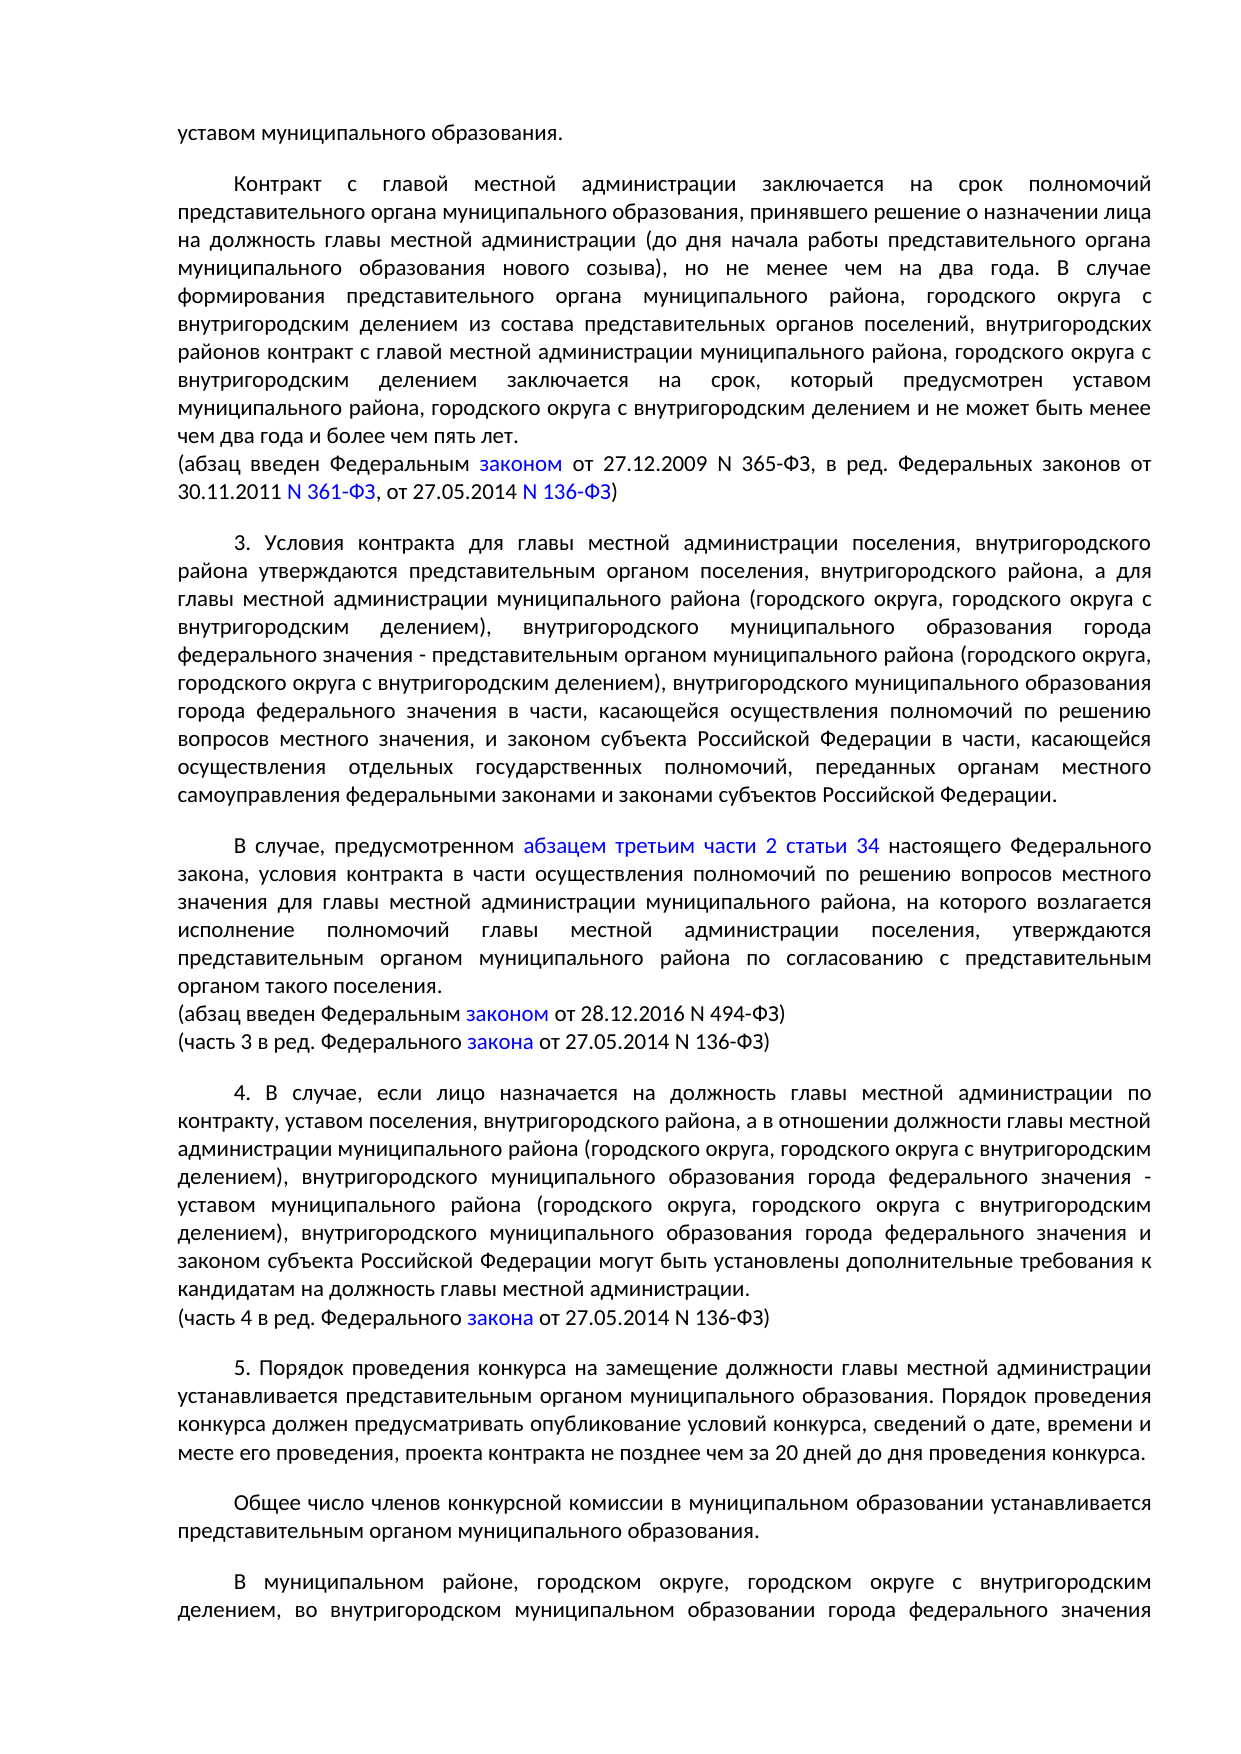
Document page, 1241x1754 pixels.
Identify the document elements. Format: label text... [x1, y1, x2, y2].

text (абзац введен Федеральным законом от 27.12.2009 N 365-ФЗ, в ред. Федеральных законов от 30.11.2011 N 361-ФЗ, от 27.05.2014 N 136-ФЗ) [177, 449, 1152, 505]
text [177, 118, 1152, 146]
text 5. Порядок проведения конкурса на замещение должности главы местной администрации устанавливается представительным органом муниципального образования. Порядок проведения конкурса должен предусматривать опубликование условий конкурса, сведений о дате, времени и месте его проведения, проекта контракта не позднее чем за 20 дней до дня проведения конкурса. [177, 1353, 1152, 1466]
text (часть 4 в ред. Федерального закона от 27.05.2014 N 136-ФЗ) [177, 1303, 1152, 1331]
text Общее число членов конкурсной комиссии в муниципальном образовании устанавливается представительным органом муниципального образования. [177, 1488, 1152, 1544]
text (абзац введен Федеральным законом от 28.12.2016 N 494-ФЗ) [177, 999, 1152, 1027]
text В случае, предусмотренном абзацем третьим части 2 статьи 34 настоящего Федерального закона, условия контракта в части осуществления полномочий по решению вопросов местного значения для главы местной администрации муниципального района, на которого возлагается исполнение полномочий главы местной администрации поселения, утверждаются представительным органом муниципального района по согласованию с представительным органом такого поселения. [177, 831, 1152, 999]
text Контракт с главой местной администрации заключается на срок полномочий представительного органа муниципального образования, принявшего решение о назначении лица на должность главы местной администрации (до дня начала работы представительного органа муниципального образования нового созыва), но не менее чем на два года. В случае формирования представительного органа муниципального района, городского округа с внутригородским делением из состава представительных органов поселений, внутригородских районов контракт с главой местной администрации муниципального района, городского округа с внутригородским делением заключается на срок, который предусмотрен уставом муниципального района, городского округа с внутригородским делением и не может быть менее чем два года и более чем пять лет. [177, 169, 1152, 449]
text (часть 3 в ред. Федерального закона от 27.05.2014 N 136-ФЗ) [177, 1027, 1152, 1056]
text 3. Условия контракта для главы местной администрации поселения, внутригородского района утверждаются представительным органом поселения, внутригородского района, а для главы местной администрации муниципального района (городского округа, городского округа с внутригородским делением), внутригородского муниципального образования города федерального значения - представительным органом муниципального района (городского округа, городского округа с внутригородским делением), внутригородского муниципального образования города федерального значения в части, касающейся осуществления полномочий по решению вопросов местного значения, и законом субъекта Российской Федерации в части, касающейся осуществления отдельных государственных полномочий, переданных органам местного самоуправления федеральными законами и законами субъектов Российской Федерации. [177, 528, 1152, 808]
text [177, 1567, 1152, 1623]
text 4. В случае, если лицо назначается на должность главы местной администрации по контракту, уставом поселения, внутригородского района, а в отношении должности главы местной администрации муниципального района (городского округа, городского округа с внутригородским делением), внутригородского муниципального образования города федерального значения - уставом муниципального района (городского округа, городского округа с внутригородским делением), внутригородского муниципального образования города федерального значения и законом субъекта Российской Федерации могут быть установлены дополнительные требования к кандидатам на должность главы местной администрации. [177, 1078, 1152, 1303]
